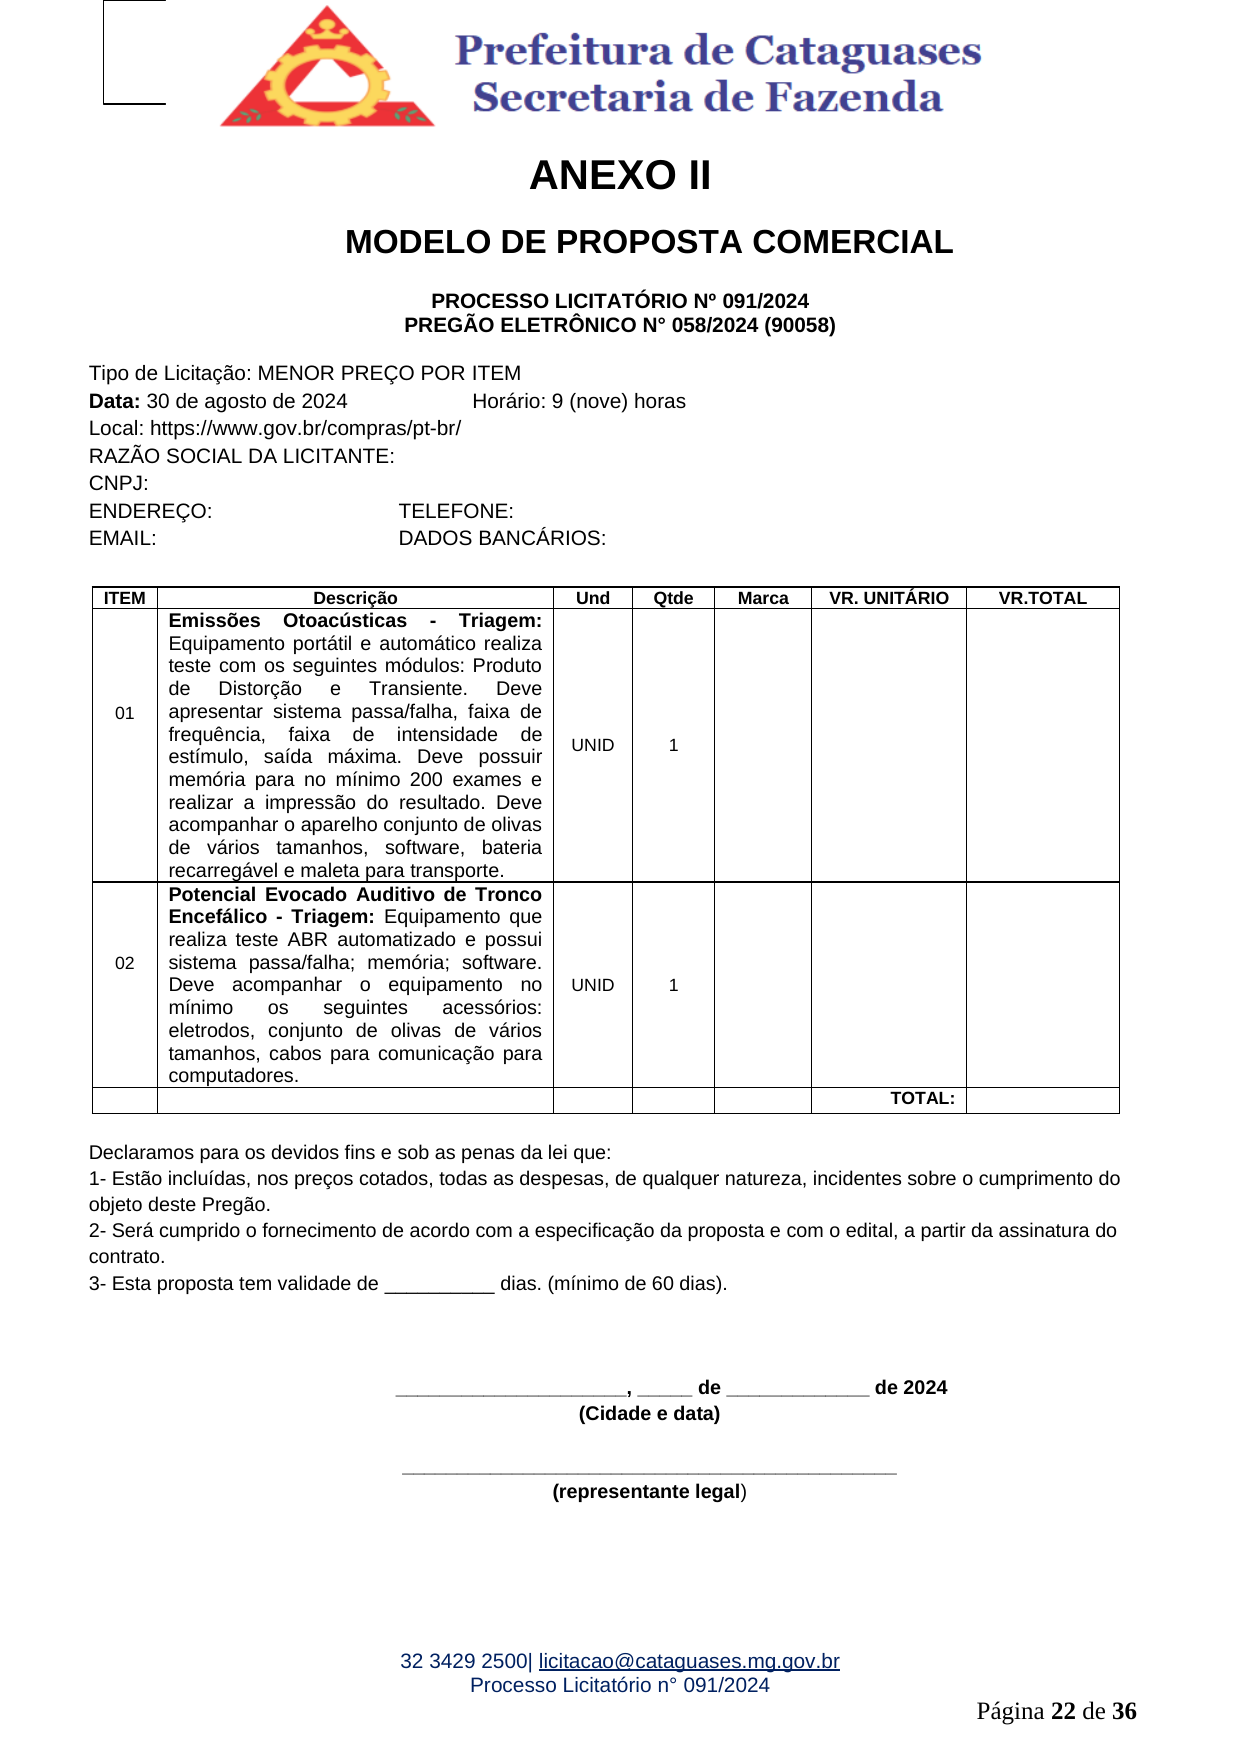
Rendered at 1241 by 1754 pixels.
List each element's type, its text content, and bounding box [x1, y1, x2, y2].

text CNPJ: [88, 471, 1137, 495]
text ENDEREÇO: TELEFONE: [88, 498, 1137, 522]
table_cell [967, 1088, 1119, 1113]
table_header Und [554, 588, 632, 608]
text Local: https://www.gov.br/compras/pt-br/ [88, 416, 1137, 440]
table_cell 02 [93, 883, 157, 1087]
text PREGÃO ELETRÔNICO N° 058/2024 (90058) [103, 313, 1137, 337]
text RAZÃO SOCIAL DA LICITANTE: [88, 443, 1137, 467]
table_header VR. UNITÁRIO [812, 588, 966, 608]
table_cell [633, 1088, 714, 1113]
table_cell Emissões Otoacústicas - Triagem: Equipamento portátil e automático realiza teste com os seguintes módulos: Produto de Distorção e Transiente. Deve apresentar sistema passa/falha, faixa de frequência, faixa de intensidade de estímulo, saída máxima. Deve possuir memória para no mínimo 200 exames e realizar a impressão do resultado. Deve acompanhar o aparelho conjunto de olivas de vários tamanhos, software, bateria recarregável e maleta para transporte. [158, 609, 553, 881]
text 2- Será cumprido o fornecimento de acordo com a especificação da proposta e com o edital, a partir da assinatura do contrato. [88, 1219, 1137, 1268]
table_cell TOTAL: [812, 1088, 966, 1113]
table_cell 1 [633, 609, 714, 881]
table_header Qtde [633, 588, 714, 608]
text _____________________, _____ de _____________ de 2024 [148, 1376, 1137, 1398]
table_cell [812, 609, 966, 881]
text MODELO DE PROPOSTA COMERCIAL [103, 222, 1137, 260]
table_header Marca [715, 588, 811, 608]
table_cell 1 [633, 883, 714, 1087]
table_cell 01 [93, 609, 157, 881]
text (Cidade e data) [103, 1402, 1137, 1424]
table_cell [967, 609, 1119, 881]
table_cell UNID [554, 609, 632, 881]
table_cell Potencial Evocado Auditivo de Tronco Encefálico - Triagem: Equipamento que realiza teste ABR automatizado e possui sistema passa/falha; memória; software. Deve acompanhar o equipamento no mínimo os seguintes acessórios: eletrodos, conjunto de olivas de vários tamanhos, cabos para comunicação para computadores. [158, 883, 553, 1087]
table_cell [554, 1088, 632, 1113]
table_cell [158, 1088, 553, 1113]
text PROCESSO LICITATÓRIO Nº 091/2024 [103, 289, 1137, 313]
table_header ITEM [93, 588, 157, 608]
text EMAIL: DADOS BANCÁRIOS: [88, 526, 1137, 550]
table_cell [93, 1088, 157, 1113]
text _____________________________________________ [103, 1454, 1137, 1476]
text 3- Esta proposta tem validade de __________ dias. (mínimo de 60 dias). [88, 1271, 1137, 1294]
table_cell [967, 883, 1119, 1087]
picture [165, 0, 1075, 148]
table_header VR.TOTAL [967, 588, 1119, 608]
table_header Descrição [158, 588, 553, 608]
table_cell [812, 883, 966, 1087]
text (representante legal) [103, 1480, 1137, 1502]
table_cell [715, 1088, 811, 1113]
list ANEXO II [103, 150, 1137, 198]
text Declaramos para os devidos fins e sob as penas da lei que: [88, 1141, 1137, 1164]
table_cell UNID [554, 883, 632, 1087]
text Tipo de Licitação: MENOR PREÇO POR ITEM [88, 361, 1137, 385]
text 1- Estão incluídas, nos preços cotados, todas as despesas, de qualquer natureza, incidentes sobre o cumprimento do objeto deste Pregão. [88, 1167, 1137, 1216]
text Data: 30 de agosto de 2024 Horário: 9 (nove) horas [88, 388, 1137, 412]
table_cell [715, 883, 811, 1087]
table_cell [715, 609, 811, 881]
